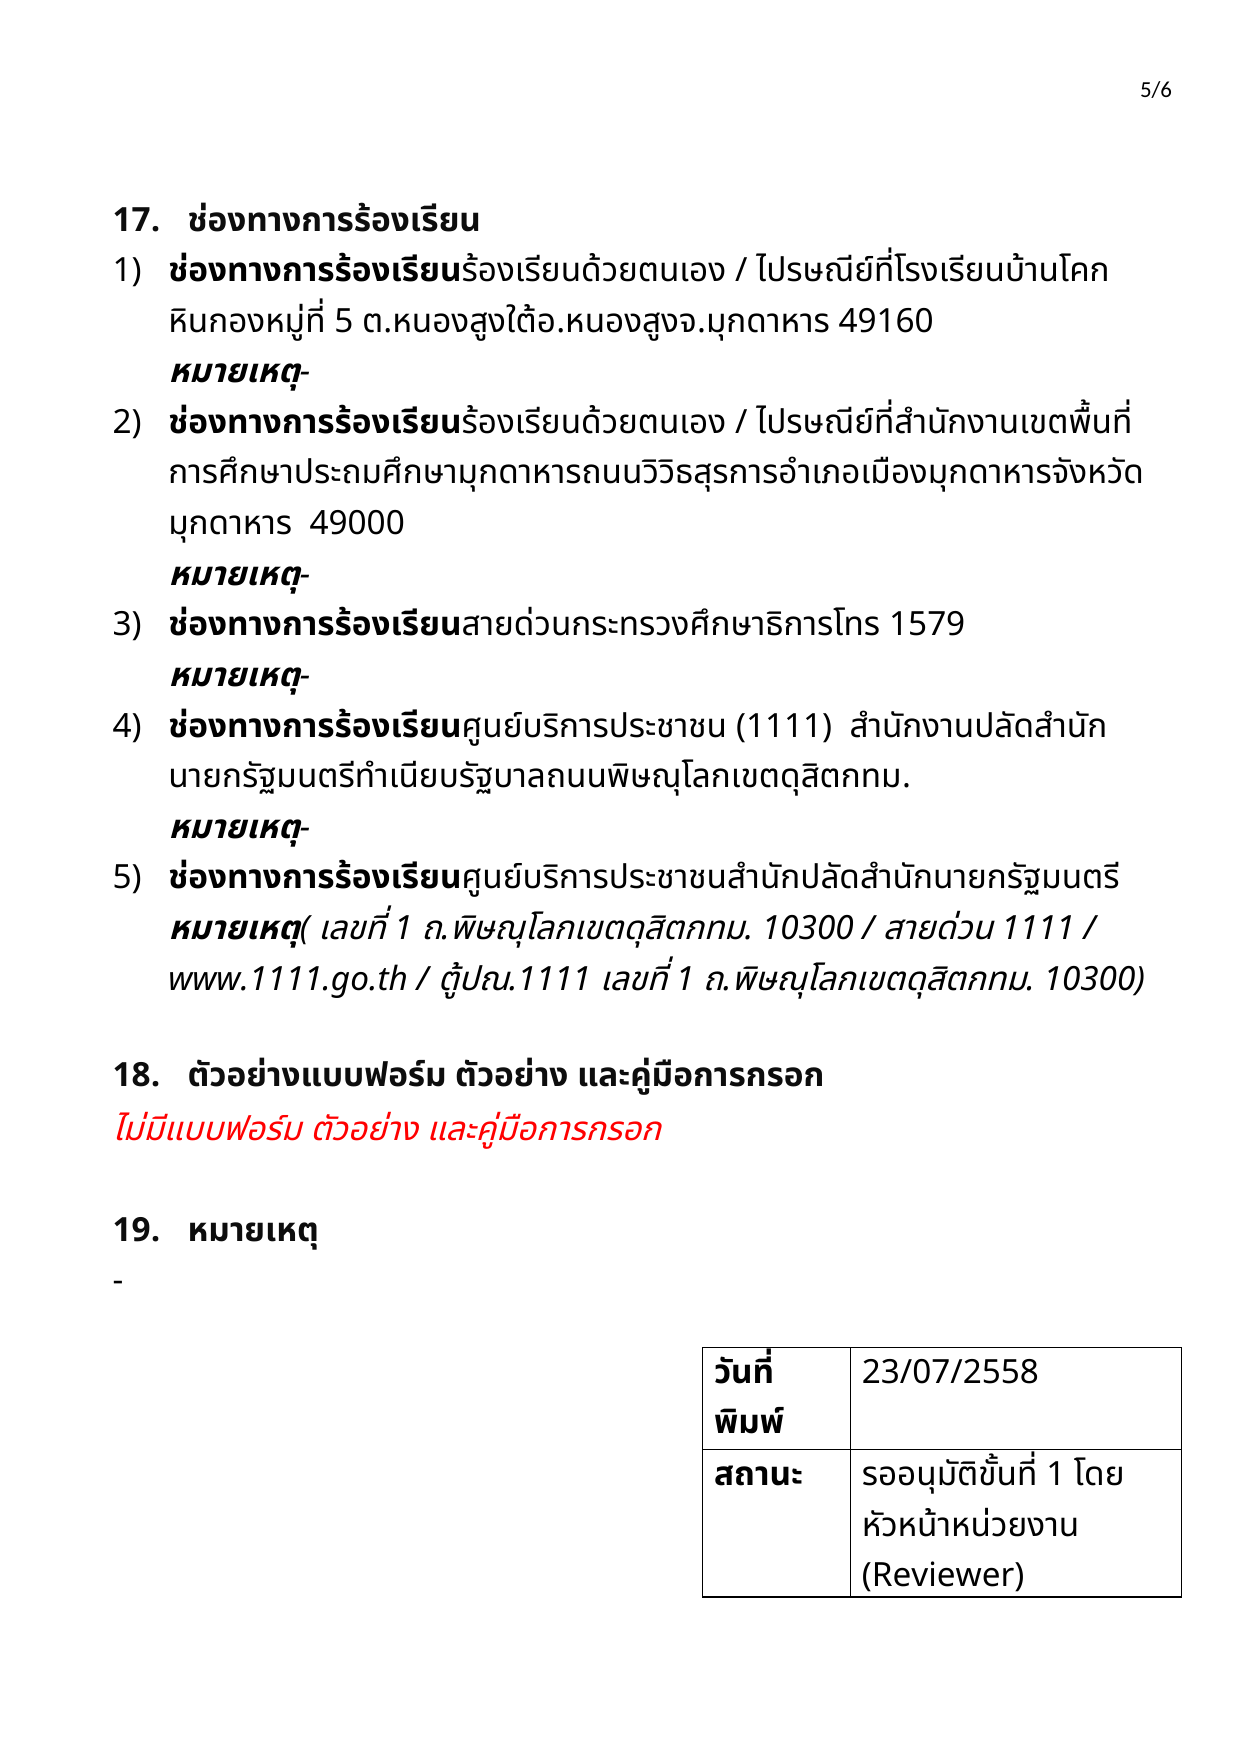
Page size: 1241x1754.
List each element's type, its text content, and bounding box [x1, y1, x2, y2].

table_header 23/07/2558 [851, 1348, 1181, 1449]
list หมายเหตุ [112, 1206, 1172, 1256]
table_header 1) [101, 246, 157, 398]
table_cell 3) [101, 600, 157, 701]
text - [112, 1256, 1172, 1302]
table_cell สถานะ [703, 1450, 850, 1596]
table_cell ช่องทางการร้องเรียนศูนย์บริการประชาชนสำนักปลัดสำนักนายกรัฐมนตรี หมายเหตุ( เลขที่ 1 ถ.พิษณุโลกเขตดุสิตกทม. 10300 / สายด่วน 1111 / www.1111.go.th / ตู้ปณ.1111 เลขที่ 1 ถ.พิษณุโลกเขตดุสิตกทม. 10300) [157, 853, 1161, 1005]
table_header ช่องทางการร้องเรียนร้องเรียนด้วยตนเอง / ไปรษณีย์ที่โรงเรียนบ้านโคกหินกองหมู่ที่ 5 ต.หนองสูงใต้อ.หนองสูงจ.มุกดาหาร 49160 หมายเหตุ- [157, 246, 1161, 398]
table_header วันที่พิมพ์ [703, 1348, 850, 1449]
table_cell 2) [101, 398, 157, 600]
table_cell 4) [101, 701, 157, 853]
table_cell ช่องทางการร้องเรียนสายด่วนกระทรวงศึกษาธิการโทร 1579 หมายเหตุ- [157, 600, 1161, 701]
list ช่องทางการร้องเรียน [112, 195, 1172, 246]
table_cell 5) [101, 853, 157, 1005]
table_cell ช่องทางการร้องเรียนร้องเรียนด้วยตนเอง / ไปรษณีย์ที่สำนักงานเขตพื้นที่การศึกษาประถมศึกษามุกดาหารถนนวิวิธสุรการอำเภอเมืองมุกดาหารจังหวัดมุกดาหาร 49000 หมายเหตุ- [157, 398, 1161, 600]
table_cell ช่องทางการร้องเรียนศูนย์บริการประชาชน (1111) สำนักงานปลัดสำนักนายกรัฐมนตรีทำเนียบรัฐบาลถนนพิษณุโลกเขตดุสิตกทม. หมายเหตุ- [157, 701, 1161, 853]
table_header ไม่มีแบบฟอร์ม ตัวอย่าง และคู่มือการกรอก [101, 1101, 1161, 1160]
list ตัวอย่างแบบฟอร์ม ตัวอย่าง และคู่มือการกรอก [112, 1050, 1172, 1101]
table_cell รออนุมัติขั้นที่ 1 โดยหัวหน้าหน่วยงาน (Reviewer) [851, 1450, 1181, 1596]
